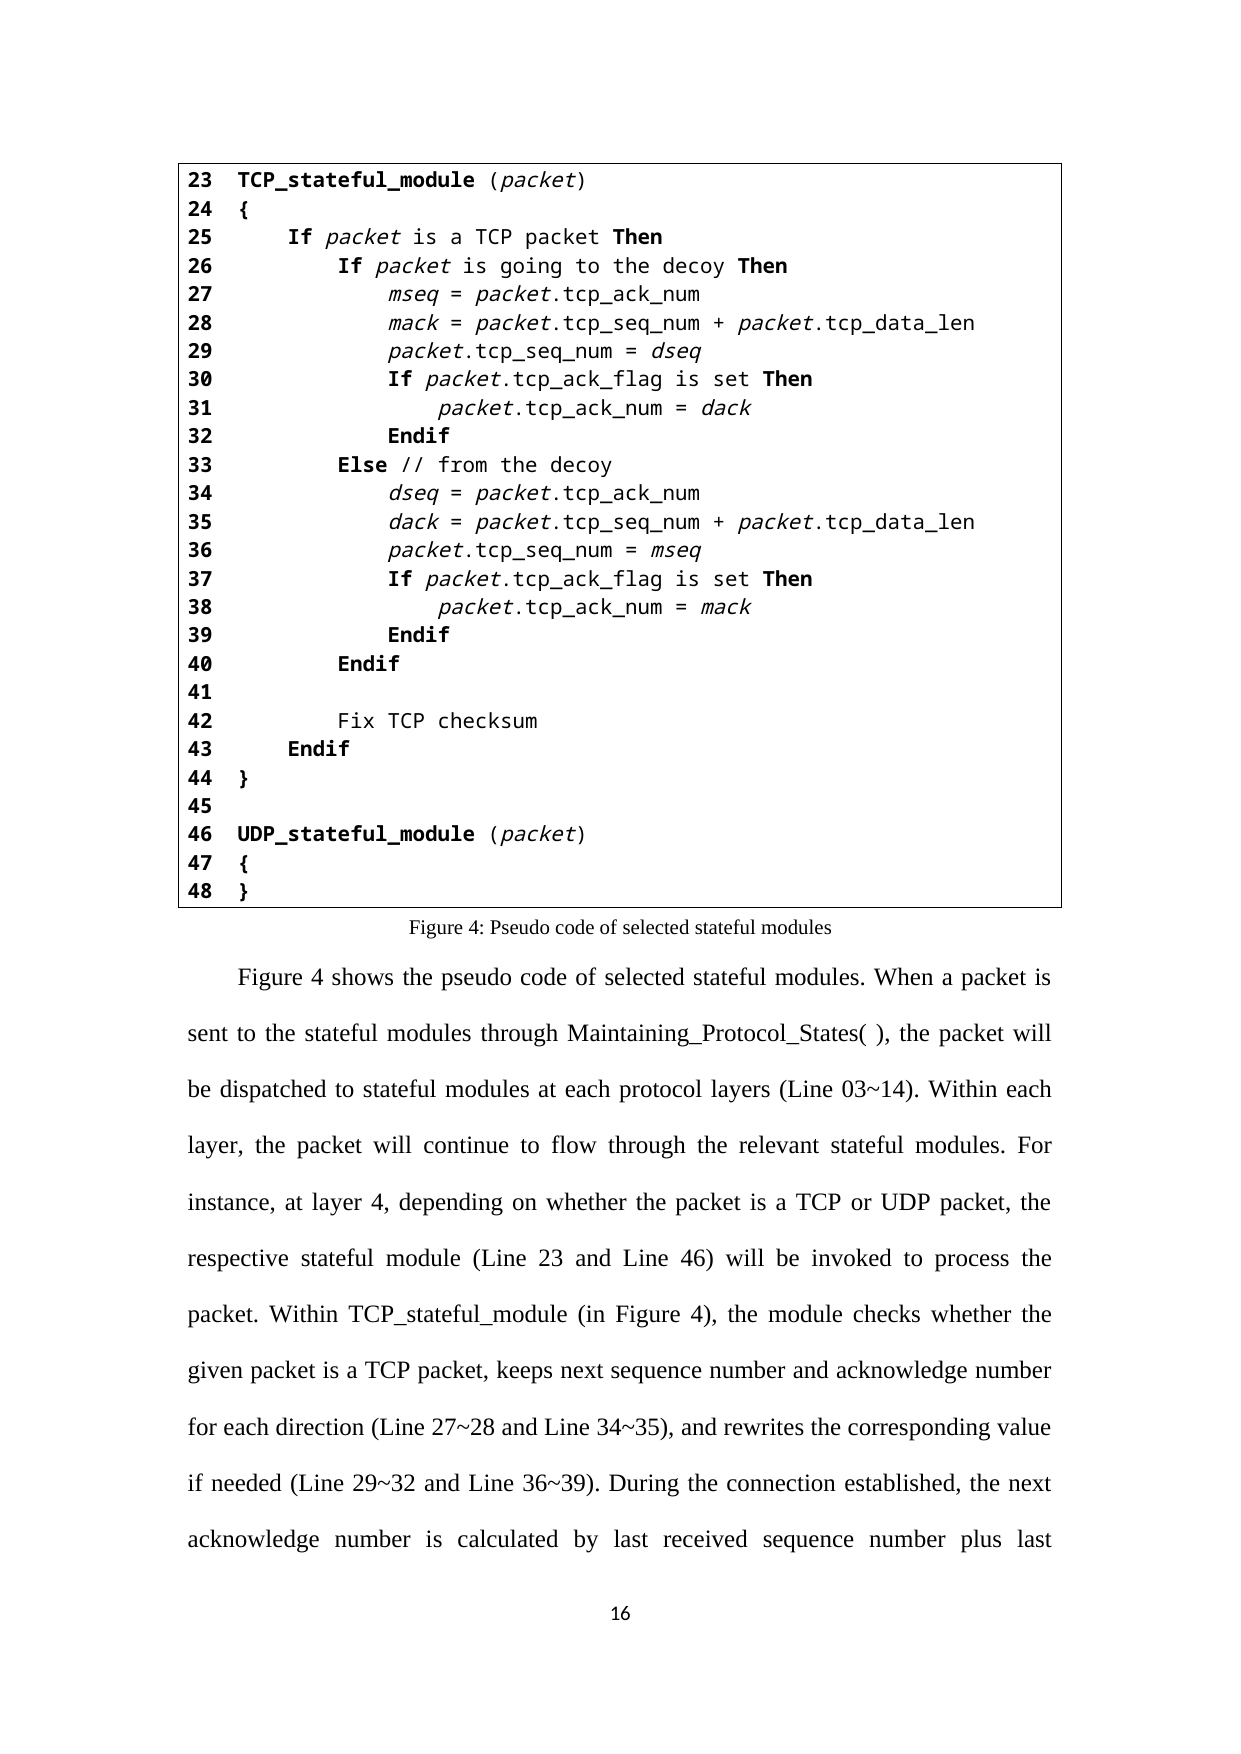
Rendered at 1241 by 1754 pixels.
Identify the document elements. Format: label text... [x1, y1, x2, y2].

text 26 If packet is going to the decoy Then [187, 251, 1053, 279]
text 45 [187, 791, 1053, 819]
text 29 packet.tcp_seq_num = dseq [187, 336, 1053, 364]
text 36 packet.tcp_seq_num = mseq [187, 535, 1053, 564]
text 41 [187, 677, 1053, 706]
text 37 If packet.tcp_ack_flag is set Then [187, 564, 1053, 592]
text 35 dack = packet.tcp_seq_num + packet.tcp_data_len [187, 507, 1053, 535]
text 48 } [179, 873, 1061, 907]
text 31 packet.tcp_ack_num = dack [187, 393, 1053, 421]
text 44 } [187, 763, 1053, 791]
text 28 mack = packet.tcp_seq_num + packet.tcp_data_len [187, 308, 1053, 336]
text 38 packet.tcp_ack_num = mack [187, 592, 1053, 621]
text 23 TCP_stateful_module (packet) [179, 164, 1061, 194]
text 34 dseq = packet.tcp_ack_num [187, 478, 1053, 507]
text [187, 957, 1053, 1557]
text 30 If packet.tcp_ack_flag is set Then [187, 364, 1053, 393]
text 25 If packet is a TCP packet Then [187, 222, 1053, 251]
text 47 { [187, 848, 1053, 873]
text 33 Else // from the decoy [187, 450, 1053, 478]
text 39 Endif [187, 621, 1053, 649]
text 27 mseq = packet.tcp_ack_num [187, 279, 1053, 308]
text 40 Endif [187, 649, 1053, 677]
text 32 Endif [187, 421, 1053, 450]
text 24 { [187, 194, 1053, 222]
text 42 Fix TCP checksum [187, 706, 1053, 734]
text 46 UDP_stateful_module (packet) [187, 819, 1053, 848]
text 43 Endif [187, 734, 1053, 763]
